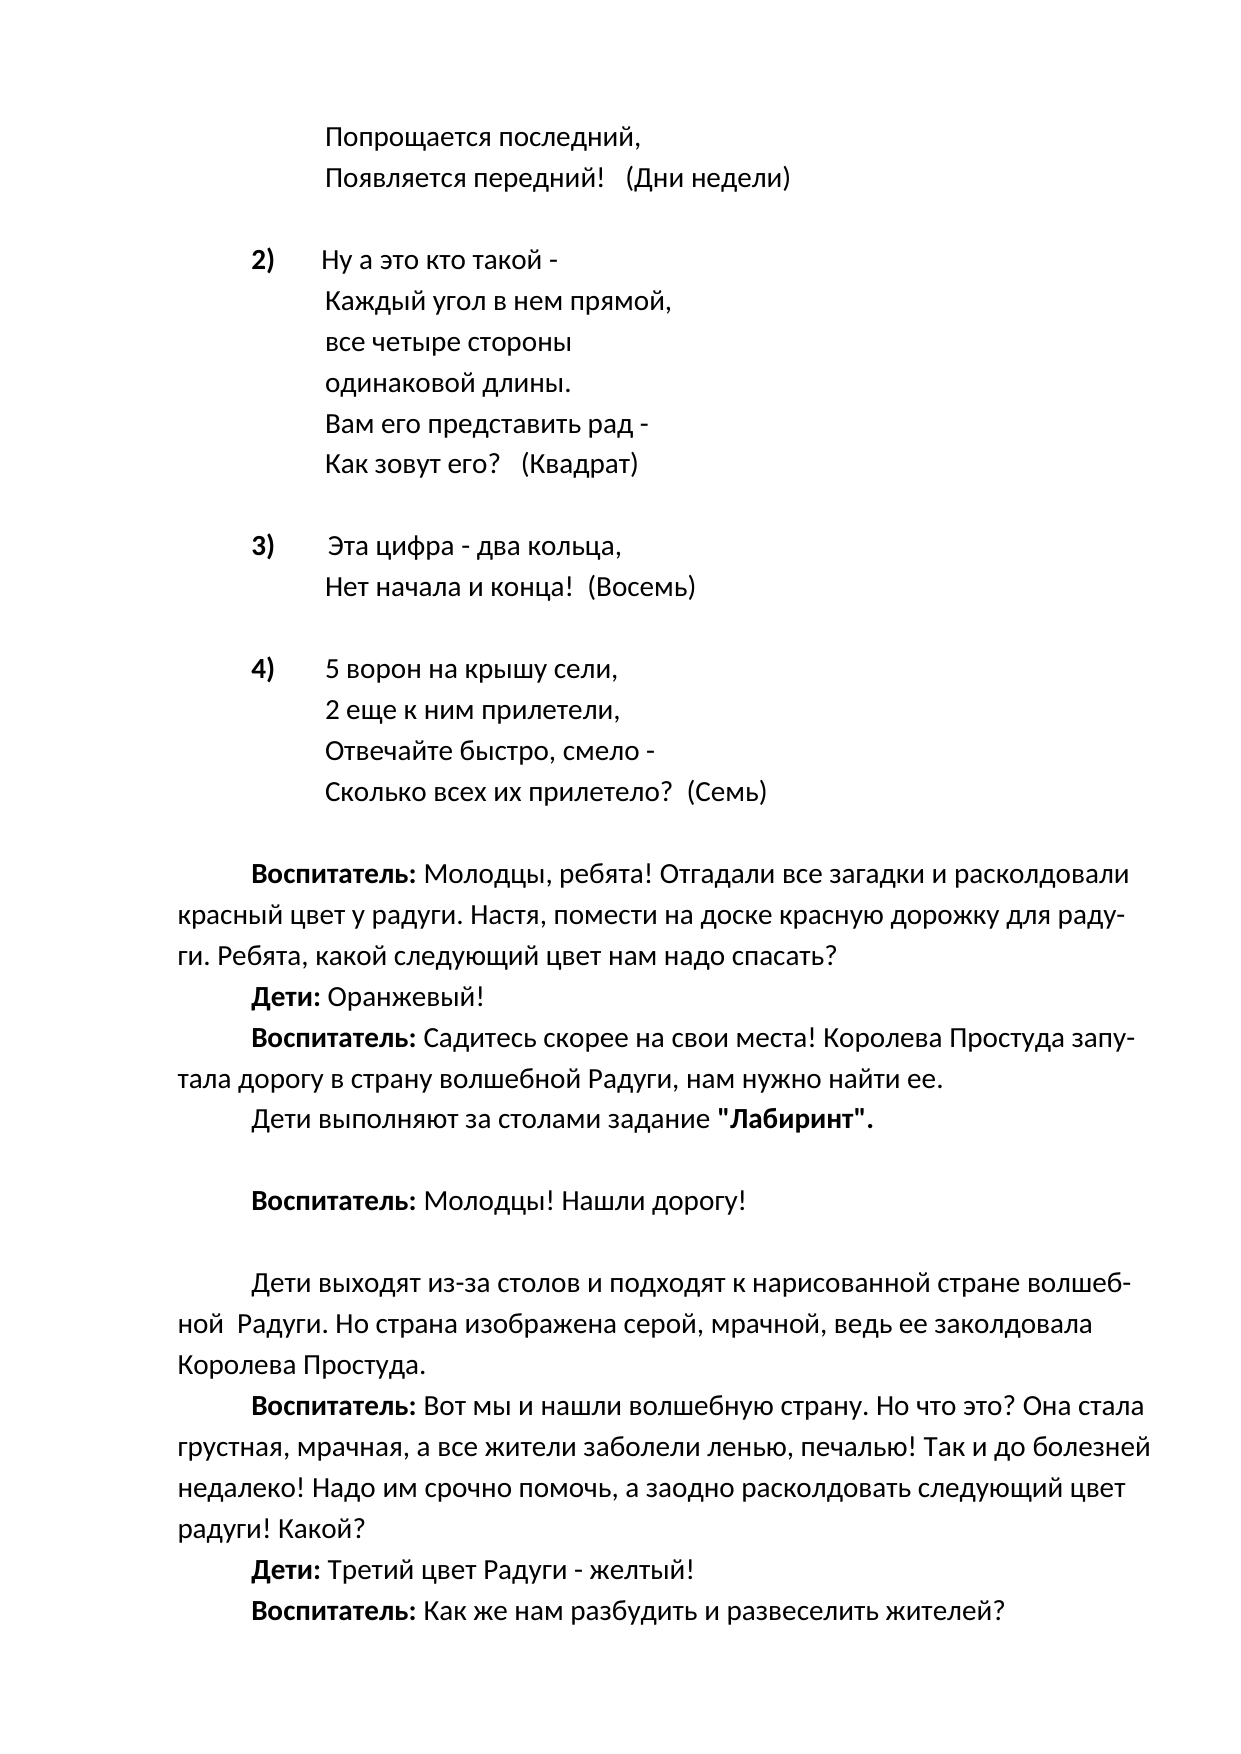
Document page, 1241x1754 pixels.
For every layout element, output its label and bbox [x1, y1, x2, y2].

text [177, 118, 1152, 1627]
